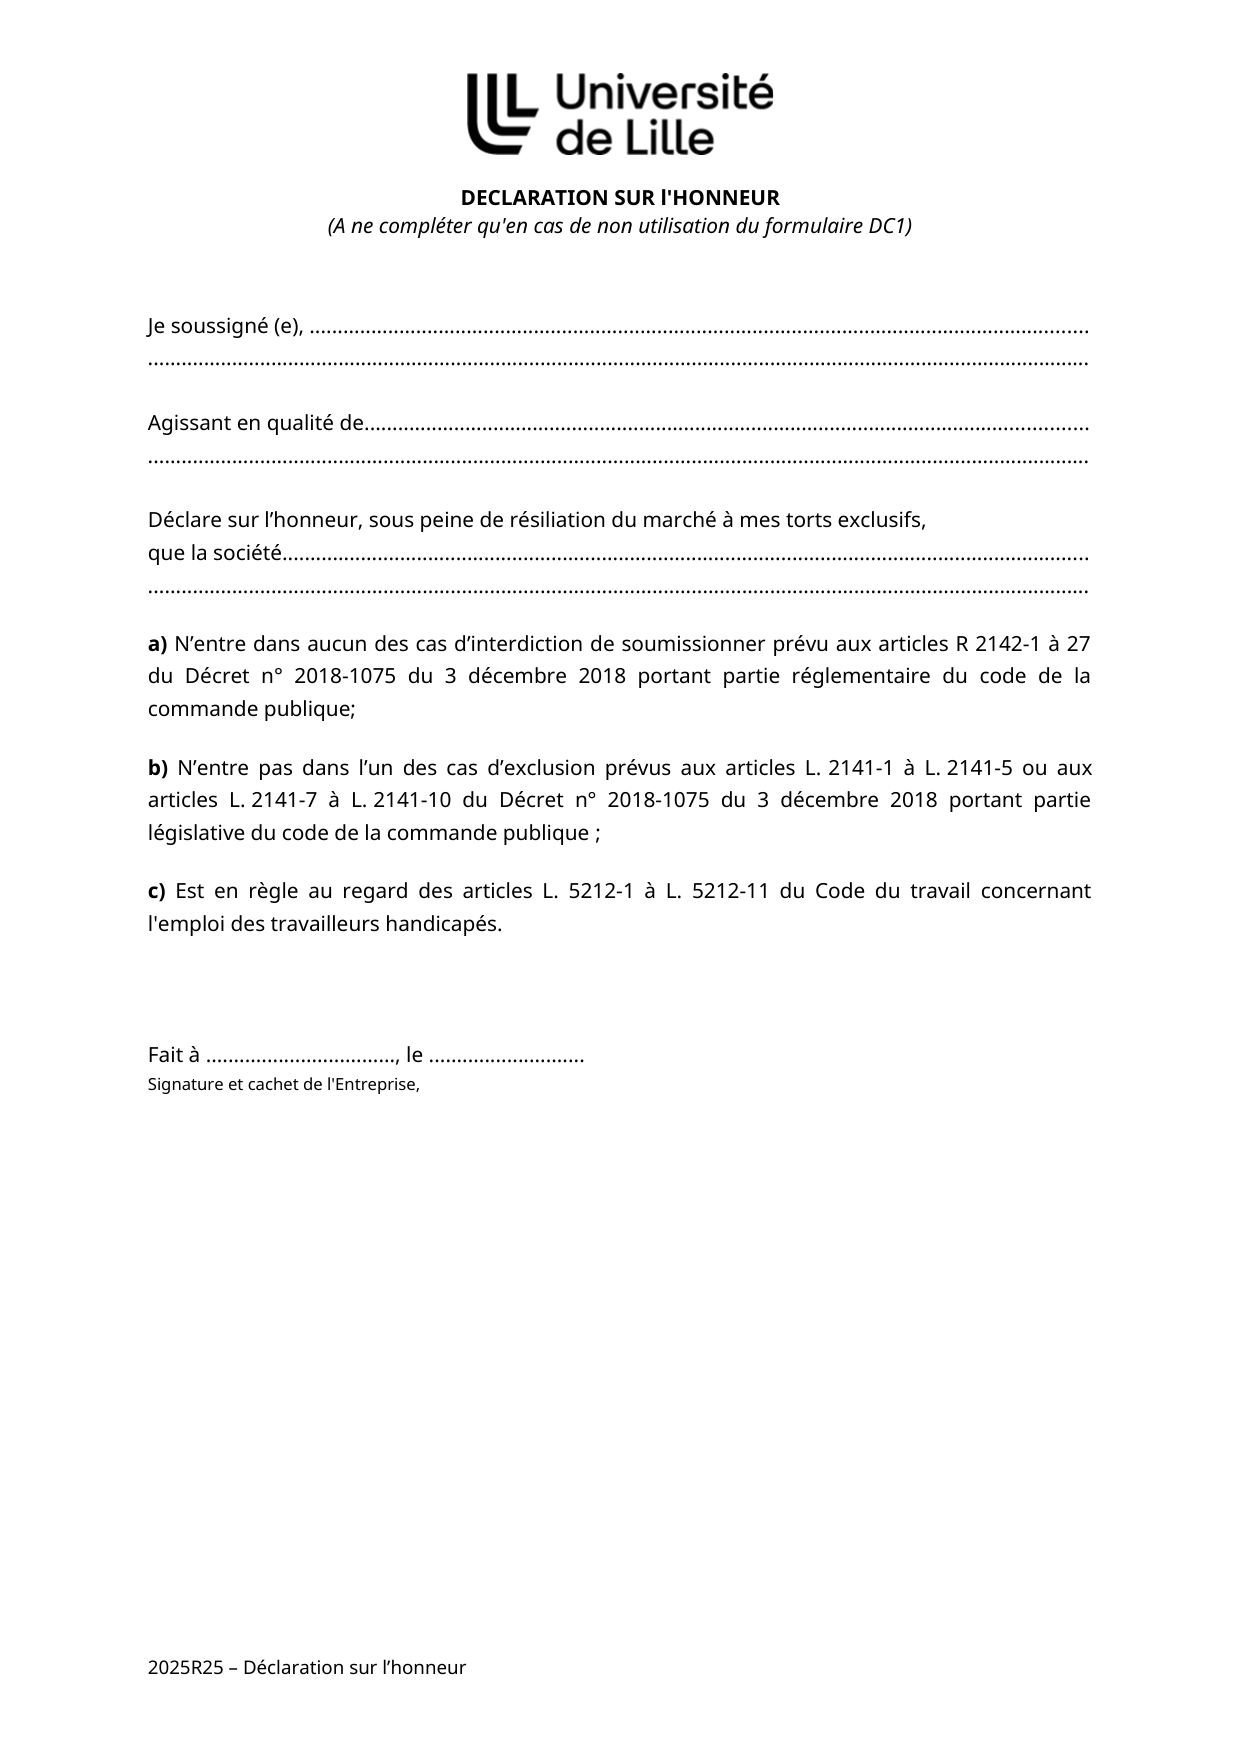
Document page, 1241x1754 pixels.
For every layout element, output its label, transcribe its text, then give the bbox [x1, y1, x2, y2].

text DECLARATION SUR l'HONNEUR [148, 183, 1093, 211]
text Agissant en qualité de [148, 408, 1093, 437]
text Fait à .................................., le ............................ [148, 1040, 1093, 1068]
text Signature et cachet de l'Entreprise, [148, 1072, 1093, 1095]
text que la société [148, 538, 1093, 567]
text Je soussigné (e), [148, 311, 1093, 339]
text a) N’entre dans aucun des cas d’interdiction de soumissionner prévu aux articles R 2142-1 à 27 du Décret n° 2018-1075 du 3 décembre 2018 portant partie réglementaire du code de la commande publique; [148, 629, 1093, 723]
picture [467, 73, 774, 155]
text (A ne compléter qu'en cas de non utilisation du formulaire DC1) [148, 211, 1093, 240]
text Déclare sur l’honneur, sous peine de résiliation du marché à mes torts exclusifs, [148, 506, 1093, 534]
text c) Est en règle au regard des articles L. 5212-1 à L. 5212-11 du Code du travail concernant l'emploi des travailleurs handicapés. [148, 877, 1093, 938]
text b) N’entre pas dans l’un des cas d’exclusion prévus aux articles L. 2141-1 à L. 2141-5 ou aux articles L. 2141-7 à L. 2141-10 du Décret n° 2018-1075 du 3 décembre 2018 portant partie législative du code de la commande publique ; [148, 753, 1093, 846]
